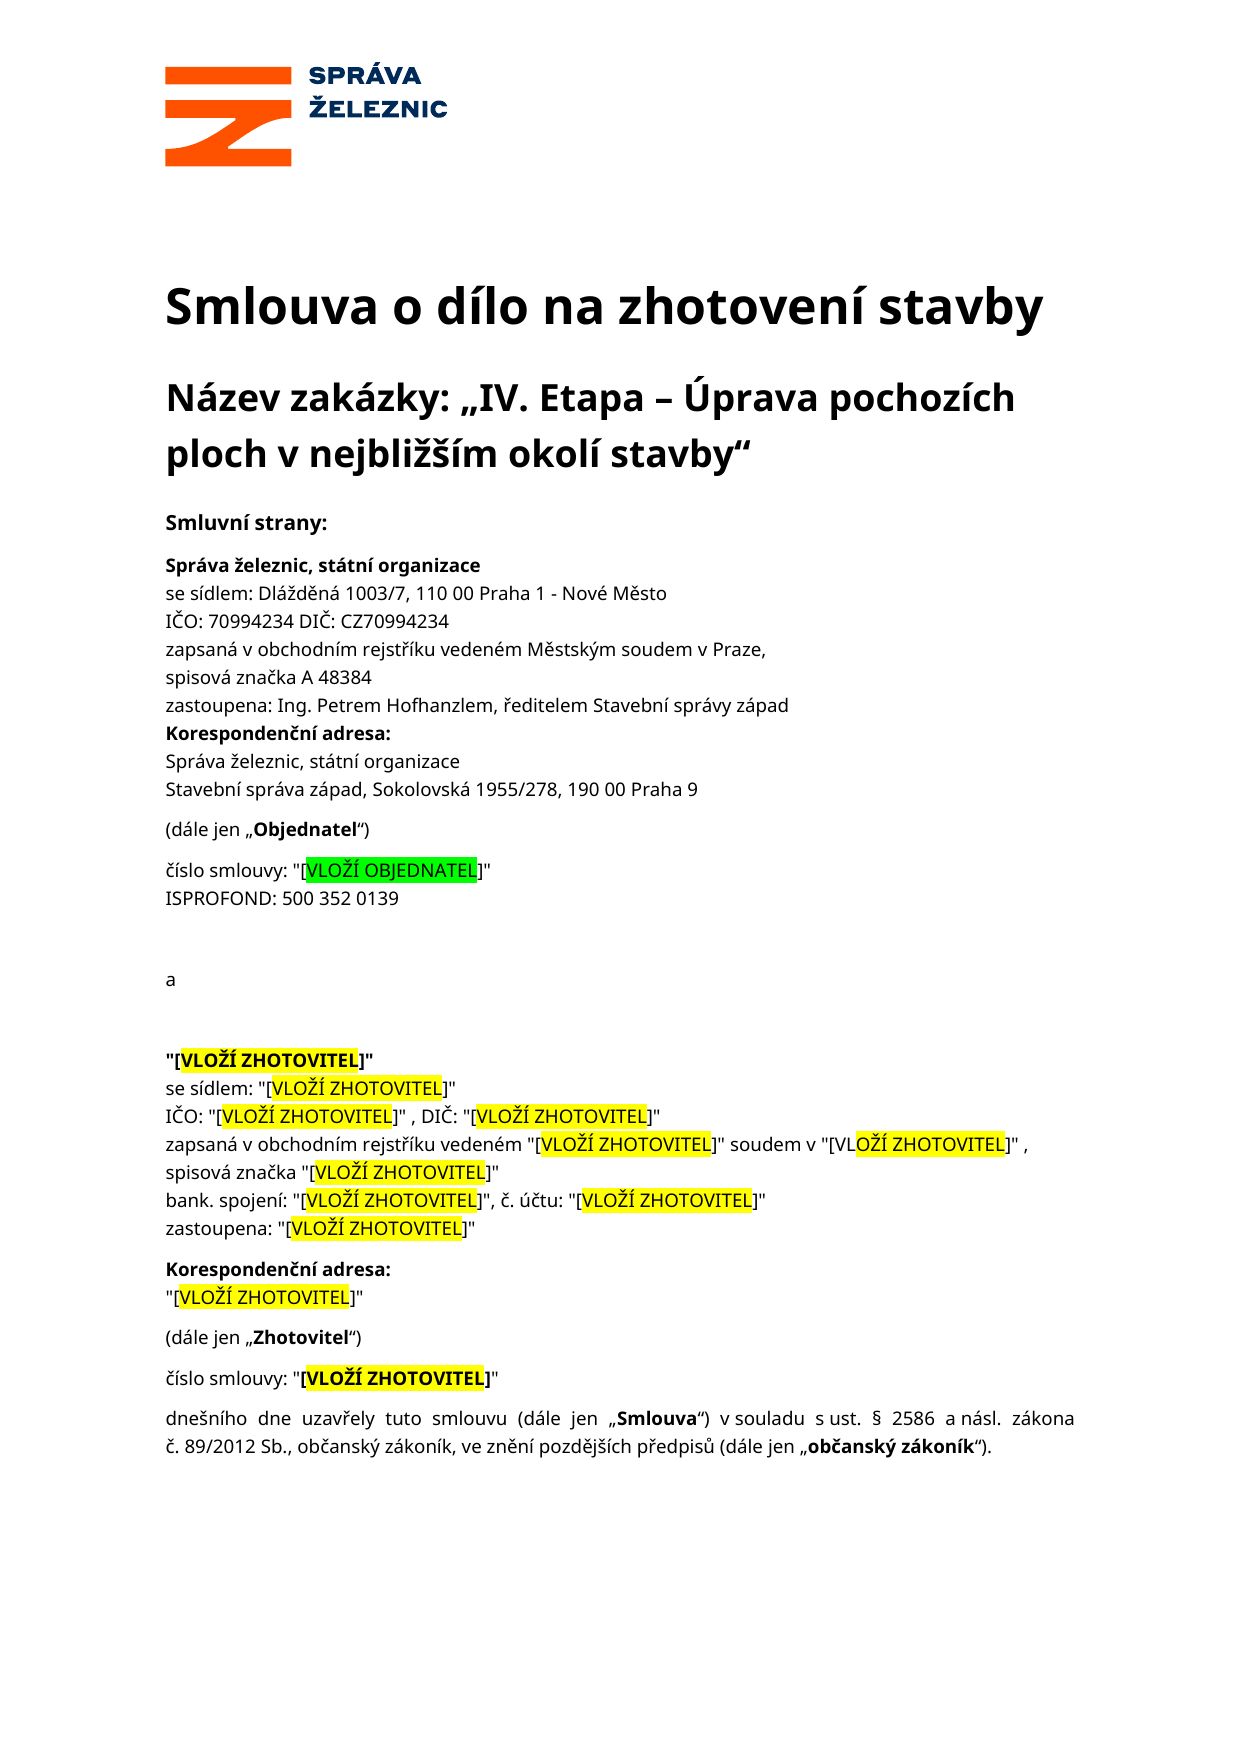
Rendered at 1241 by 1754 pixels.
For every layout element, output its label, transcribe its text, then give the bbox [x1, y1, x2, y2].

text zastoupena: "[VLOŽÍ ZHOTOVITEL]" [462, 1216, 1075, 1241]
text "[VLOŽÍ ZHOTOVITEL]" [165, 1047, 1075, 1073]
text Název zakázky: „IV. Etapa – Úprava pochozích ploch v nejbližším okolí stavby“ [165, 371, 1075, 478]
text (dále jen „Objednatel“) [165, 817, 1075, 842]
text zastoupena: "[VLOŽÍ ZHOTOVITEL]" [165, 1216, 291, 1241]
text Korespondenční adresa: [165, 720, 1075, 746]
text Smluvní strany: [165, 508, 1075, 537]
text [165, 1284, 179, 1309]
text IČO: 70994234 DIČ: CZ70994234 [165, 608, 1075, 634]
text Správa železnic, státní organizace [165, 748, 1075, 774]
text Správa železnic, státní organizace [165, 552, 1075, 578]
text spisová značka "[VLOŽÍ ZHOTOVITEL]" [165, 1159, 1075, 1185]
text IČO: "[VLOŽÍ ZHOTOVITEL]" , DIČ: "[VLOŽÍ ZHOTOVITEL]" [165, 1103, 1075, 1129]
text číslo smlouvy: "[VLOŽÍ ZHOTOVITEL]" [484, 1365, 1075, 1391]
text "[VLOŽÍ ZHOTOVITEL]" [349, 1284, 1075, 1309]
text Smlouva o dílo na zhotovení stavby [165, 271, 1075, 339]
text se sídlem: "[VLOŽÍ ZHOTOVITEL]" [165, 1075, 272, 1101]
text zapsaná v obchodním rejstříku vedeném "[VLOŽÍ ZHOTOVITEL]" soudem v "[VLOŽÍ ZHOTOVITEL]" , [165, 1131, 541, 1157]
text ISPROFOND: 500 352 0139 [165, 885, 1075, 911]
text a [165, 966, 1075, 992]
text se sídlem: Dlážděná 1003/7, 110 00 Praha 1 - Nové Město [165, 580, 1075, 606]
text číslo smlouvy: "[VLOŽÍ ZHOTOVITEL]" [165, 1365, 306, 1391]
text bank. spojení: "[VLOŽÍ ZHOTOVITEL]", č. účtu: "[VLOŽÍ ZHOTOVITEL]" [165, 1187, 1075, 1213]
text zastoupena: Ing. Petrem Hofhanzlem, ředitelem Stavební správy západ [165, 692, 1075, 718]
text se sídlem: "[VLOŽÍ ZHOTOVITEL]" [442, 1075, 1075, 1101]
text spisová značka A 48384 [165, 664, 1075, 690]
text zapsaná v obchodním rejstříku vedeném Městským soudem v Praze, [165, 636, 1075, 662]
text číslo smlouvy: "[VLOŽÍ OBJEDNATEL]" [165, 857, 306, 883]
text číslo smlouvy: "[VLOŽÍ OBJEDNATEL]" [477, 857, 1075, 883]
text (dále jen „Zhotovitel“) [165, 1324, 1075, 1350]
text Stavební správa západ, Sokolovská 1955/278, 190 00 Praha 9 [165, 776, 1075, 802]
text dnešního dne uzavřely tuto smlouvu (dále jen „Smlouva“) v souladu s ust. § 2586 a násl. zákona č. 89/2012 Sb., občanský zákoník, ve znění pozdějších předpisů (dále jen „občanský zákoník“). [165, 1406, 1075, 1459]
text Korespondenční adresa: [165, 1256, 1075, 1282]
